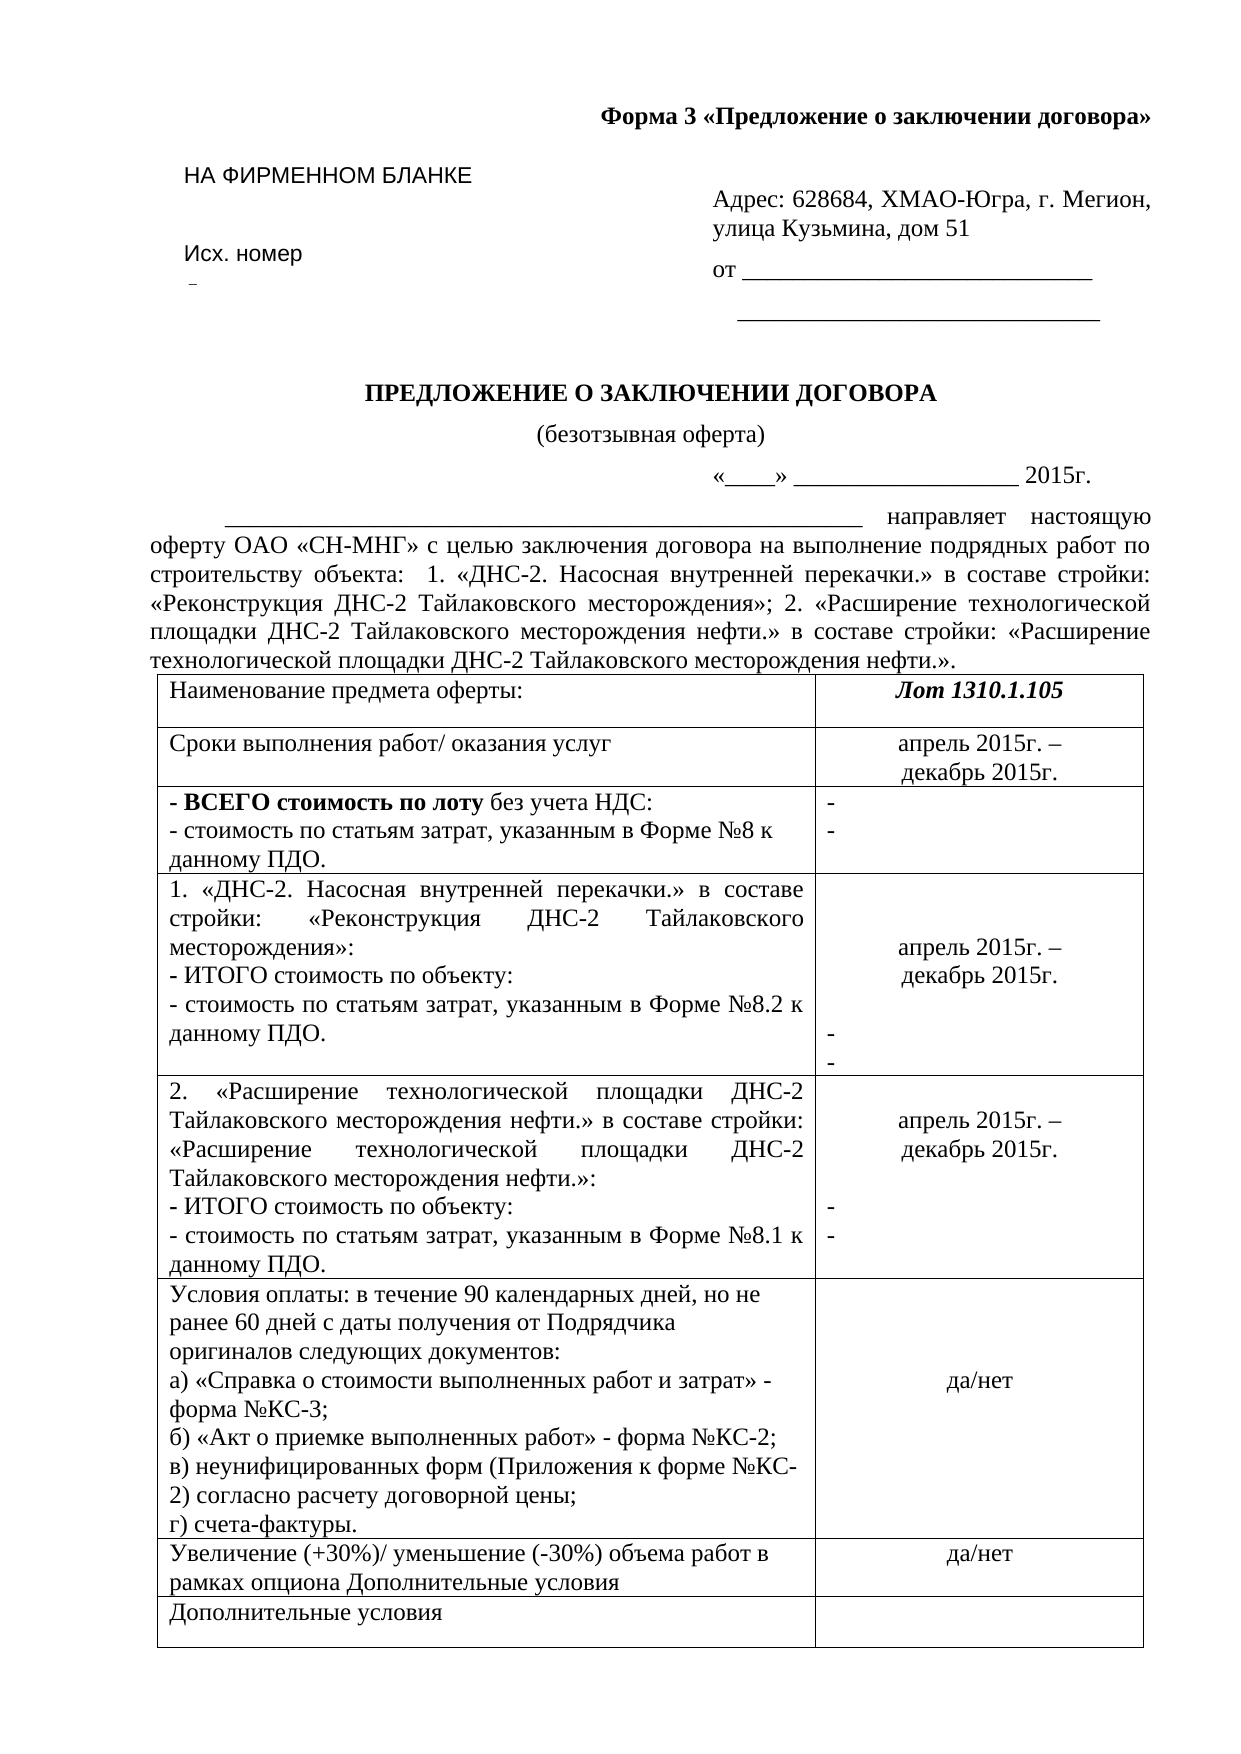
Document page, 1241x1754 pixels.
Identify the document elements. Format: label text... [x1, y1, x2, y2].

table_cell Сроки выполнения работ/ оказания услуг [158, 728, 815, 786]
table_cell да/нет [816, 1539, 1143, 1596]
table_cell Дополнительные условия [158, 1597, 815, 1647]
text Адрес: 628684, ХМАО-Югра, г. Мегион, улица Кузьмина, дом 51 [712, 184, 1152, 241]
table_header Наименование предмета оферты: [158, 675, 815, 727]
table_cell - ВСЕГО стоимость по лоту без учета НДС: - стоимость по статьям затрат, указанным в Форме №8 к данному ПДО. [158, 787, 815, 873]
table_cell апрель 2015г. – декабрь 2015г. - - [816, 874, 1143, 1075]
text ___________________________________________________ направляет настоящую оферту ОАО «СН-МНГ» с целью заключения договора на выполнение подрядных работ по строительству объекта: 1. «ДНС-2. Насосная внутренней перекачки.» в составе стройки: «Реконструкция ДНС-2 Тайлаковского месторождения»; 2. «Расширение технологической площадки ДНС-2 Тайлаковского месторождения нефти.» в составе стройки: «Расширение технологической площадки ДНС-2 Тайлаковского месторождения нефти.». [150, 501, 1152, 674]
table_cell 2. «Расширение технологической площадки ДНС-2 Тайлаковского месторождения нефти.» в составе стройки: «Расширение технологической площадки ДНС-2 Тайлаковского месторождения нефти.»: - ИТОГО стоимость по объекту: - стоимость по статьям затрат, указанным в Форме №8.1 к данному ПДО. [158, 1076, 815, 1278]
text «____» __________________ 2015г. [712, 460, 1152, 489]
text _____________________________ [712, 295, 1152, 324]
table_header Лот 1310.1.105 [816, 675, 1143, 727]
table_cell Увеличение (+30%)/ уменьшение (-30%) объема работ в рамках опциона Дополнительные условия [158, 1539, 815, 1596]
table_cell апрель 2015г. – декабрь 2015г. [816, 728, 1143, 786]
table_cell апрель 2015г. – декабрь 2015г. - - [816, 1076, 1143, 1278]
table_cell 1. «ДНС-2. Насосная внутренней перекачки.» в составе стройки: «Реконструкция ДНС-2 Тайлаковского месторождения»: - ИТОГО стоимость по объекту: - стоимость по статьям затрат, указанным в Форме №8.2 к данному ПДО. [158, 874, 815, 1075]
table_cell - - [816, 787, 1143, 873]
text Форма 3 «Предложение о заключении договора» [150, 101, 1152, 130]
table_cell да/нет [816, 1279, 1143, 1537]
text (безотзывная оферта) [150, 419, 1152, 448]
text ПРЕДЛОЖЕНИЕ О ЗАКЛЮЧЕНИИ ДОГОВОРА [150, 378, 1152, 406]
table_cell [816, 1597, 1143, 1647]
text от ____________________________ [712, 254, 1152, 283]
table_cell Условия оплаты: в течение 90 календарных дней, но не ранее 60 дней с даты получения от Подрядчика оригиналов следующих документов: а) «Справка о стоимости выполненных работ и затрат» - форма №КС-3; б) «Акт о приемке выполненных работ» - форма №КС-2; в) неунифицированных форм (Приложения к форме №КС-2) согласно расчету договорной цены; г) счета-фактуры. [158, 1279, 815, 1537]
